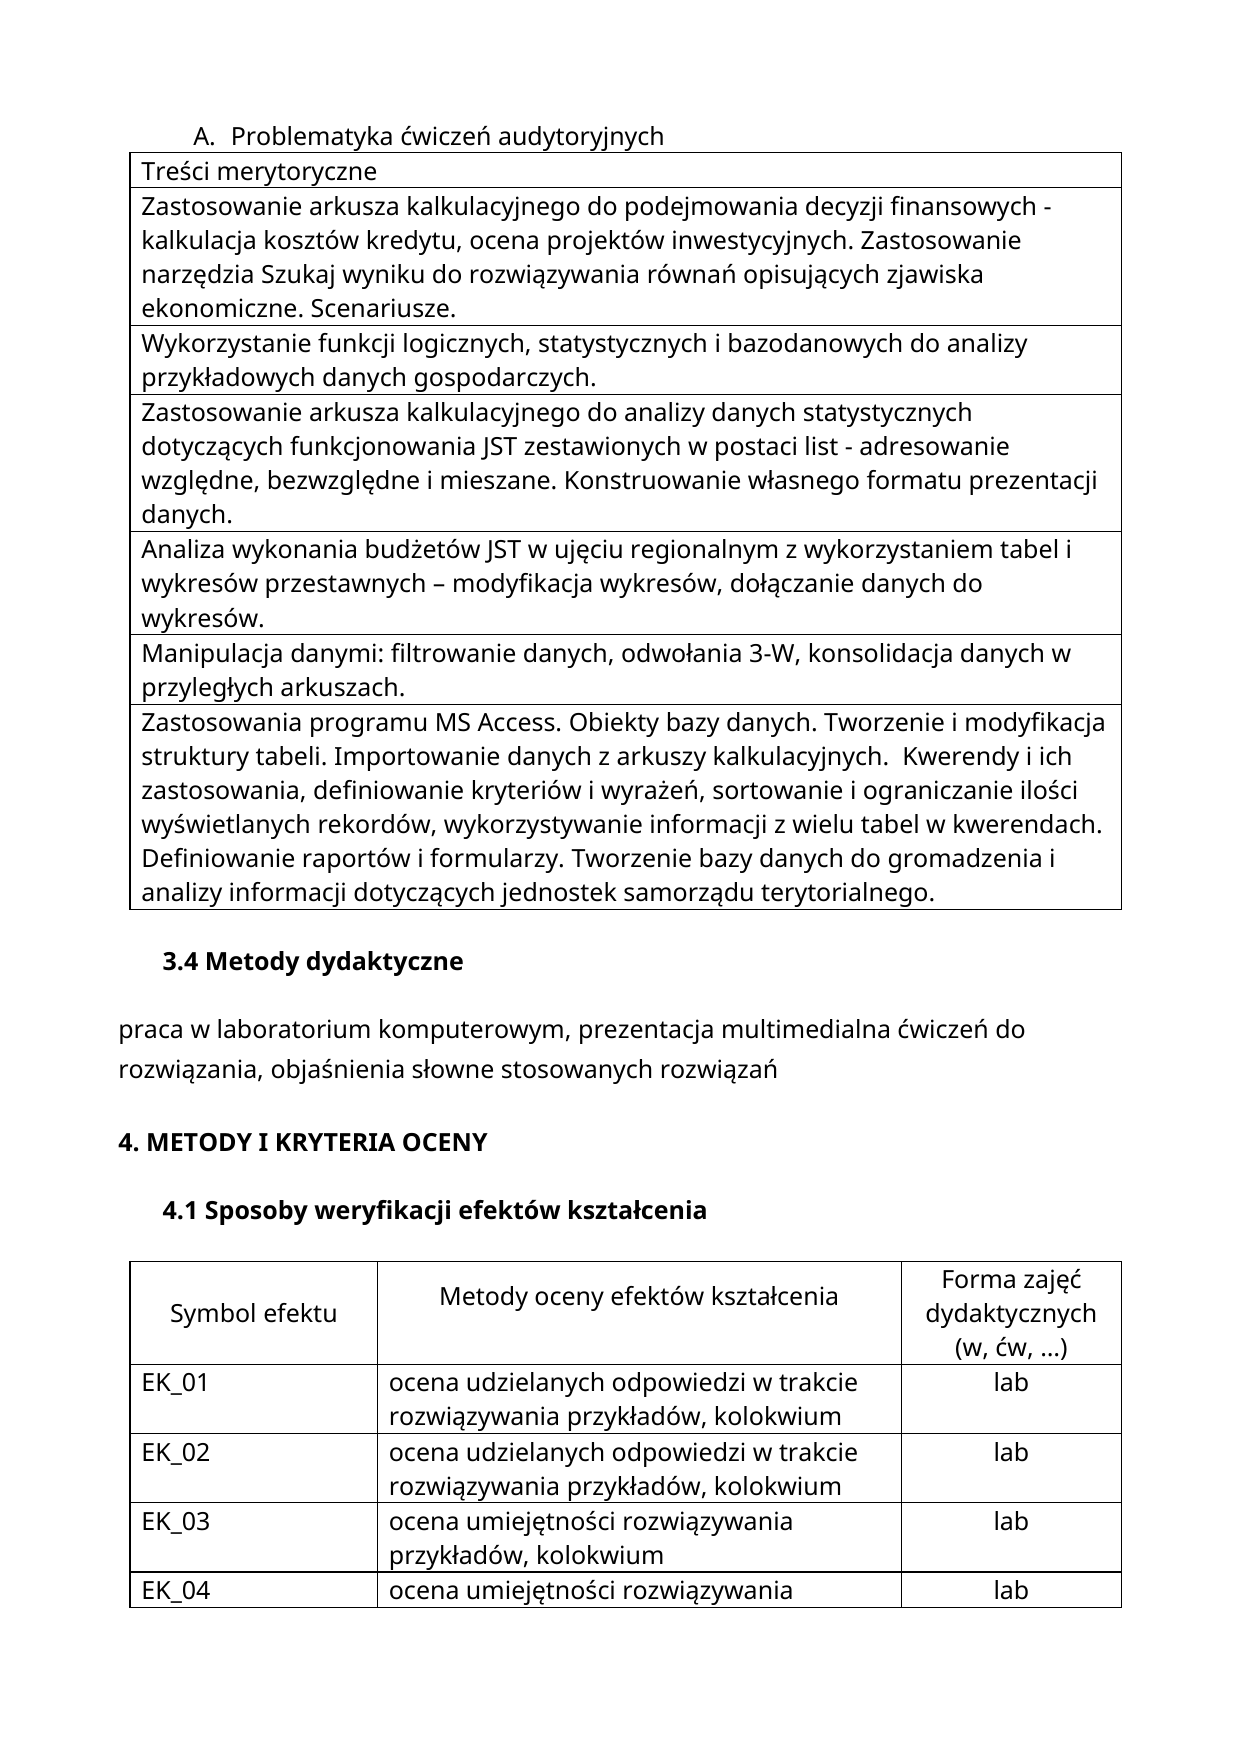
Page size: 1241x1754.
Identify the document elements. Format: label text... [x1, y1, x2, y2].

text praca w laboratorium komputerowym, prezentacja multimedialna ćwiczeń do rozwiązania, objaśnienia słowne stosowanych rozwiązań [118, 1012, 1122, 1085]
table_header Forma zajęć dydaktycznych (w, ćw, …) [902, 1262, 1121, 1364]
table_cell Manipulacja danymi: filtrowanie danych, odwołania 3-W, konsolidacja danych w przyległych arkuszach. [131, 635, 1121, 703]
text 4. METODY I KRYTERIA OCENY [118, 1124, 1122, 1158]
text 4.1 Sposoby weryfikacji efektów kształcenia [162, 1193, 1122, 1227]
table_cell Zastosowanie arkusza kalkulacyjnego do podejmowania decyzji finansowych - kalkulacja kosztów kredytu, ocena projektów inwestycyjnych. Zastosowanie narzędzia Szukaj wyniku do rozwiązywania równań opisujących zjawiska ekonomiczne. Scenariusze. [131, 188, 1121, 324]
table_cell ocena umiejętności rozwiązywania przykładów, kolokwium [378, 1503, 901, 1571]
table_cell EK_01 [131, 1365, 377, 1433]
list Problematyka ćwiczeń audytoryjnych [193, 118, 1122, 152]
table_header Treści merytoryczne [131, 153, 1121, 187]
table_cell EK_02 [131, 1434, 377, 1502]
table_cell EK_04 [131, 1573, 377, 1607]
table_cell Zastosowania programu MS Access. Obiekty bazy danych. Tworzenie i modyfikacja struktury tabeli. Importowanie danych z arkuszy kalkulacyjnych. Kwerendy i ich zastosowania, definiowanie kryteriów i wyrażeń, sortowanie i ograniczanie ilości wyświetlanych rekordów, wykorzystywanie informacji z wielu tabel w kwerendach. Definiowanie raportów i formularzy. Tworzenie bazy danych do gromadzenia i analizy informacji dotyczących jednostek samorządu terytorialnego. [131, 705, 1121, 909]
text 3.4 Metody dydaktyczne [162, 944, 1122, 978]
table_cell lab [902, 1503, 1121, 1571]
table_cell Zastosowanie arkusza kalkulacyjnego do analizy danych statystycznych dotyczących funkcjonowania JST zestawionych w postaci list - adresowanie względne, bezwzględne i mieszane. Konstruowanie własnego formatu prezentacji danych. [131, 395, 1121, 531]
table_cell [378, 1573, 901, 1607]
table_header Symbol efektu [131, 1262, 377, 1364]
table_cell EK_03 [131, 1503, 377, 1571]
table_cell Wykorzystanie funkcji logicznych, statystycznych i bazodanowych do analizy przykładowych danych gospodarczych. [131, 326, 1121, 394]
table_cell lab [902, 1434, 1121, 1502]
table_cell ocena udzielanych odpowiedzi w trakcie rozwiązywania przykładów, kolokwium [378, 1434, 901, 1502]
table_cell ocena udzielanych odpowiedzi w trakcie rozwiązywania przykładów, kolokwium [378, 1365, 901, 1433]
table_cell lab [902, 1365, 1121, 1433]
table_header Metody oceny efektów kształcenia [378, 1262, 901, 1364]
table_cell lab [902, 1573, 1121, 1607]
table_cell Analiza wykonania budżetów JST w ujęciu regionalnym z wykorzystaniem tabel i wykresów przestawnych – modyfikacja wykresów, dołączanie danych do wykresów. [131, 532, 1121, 634]
